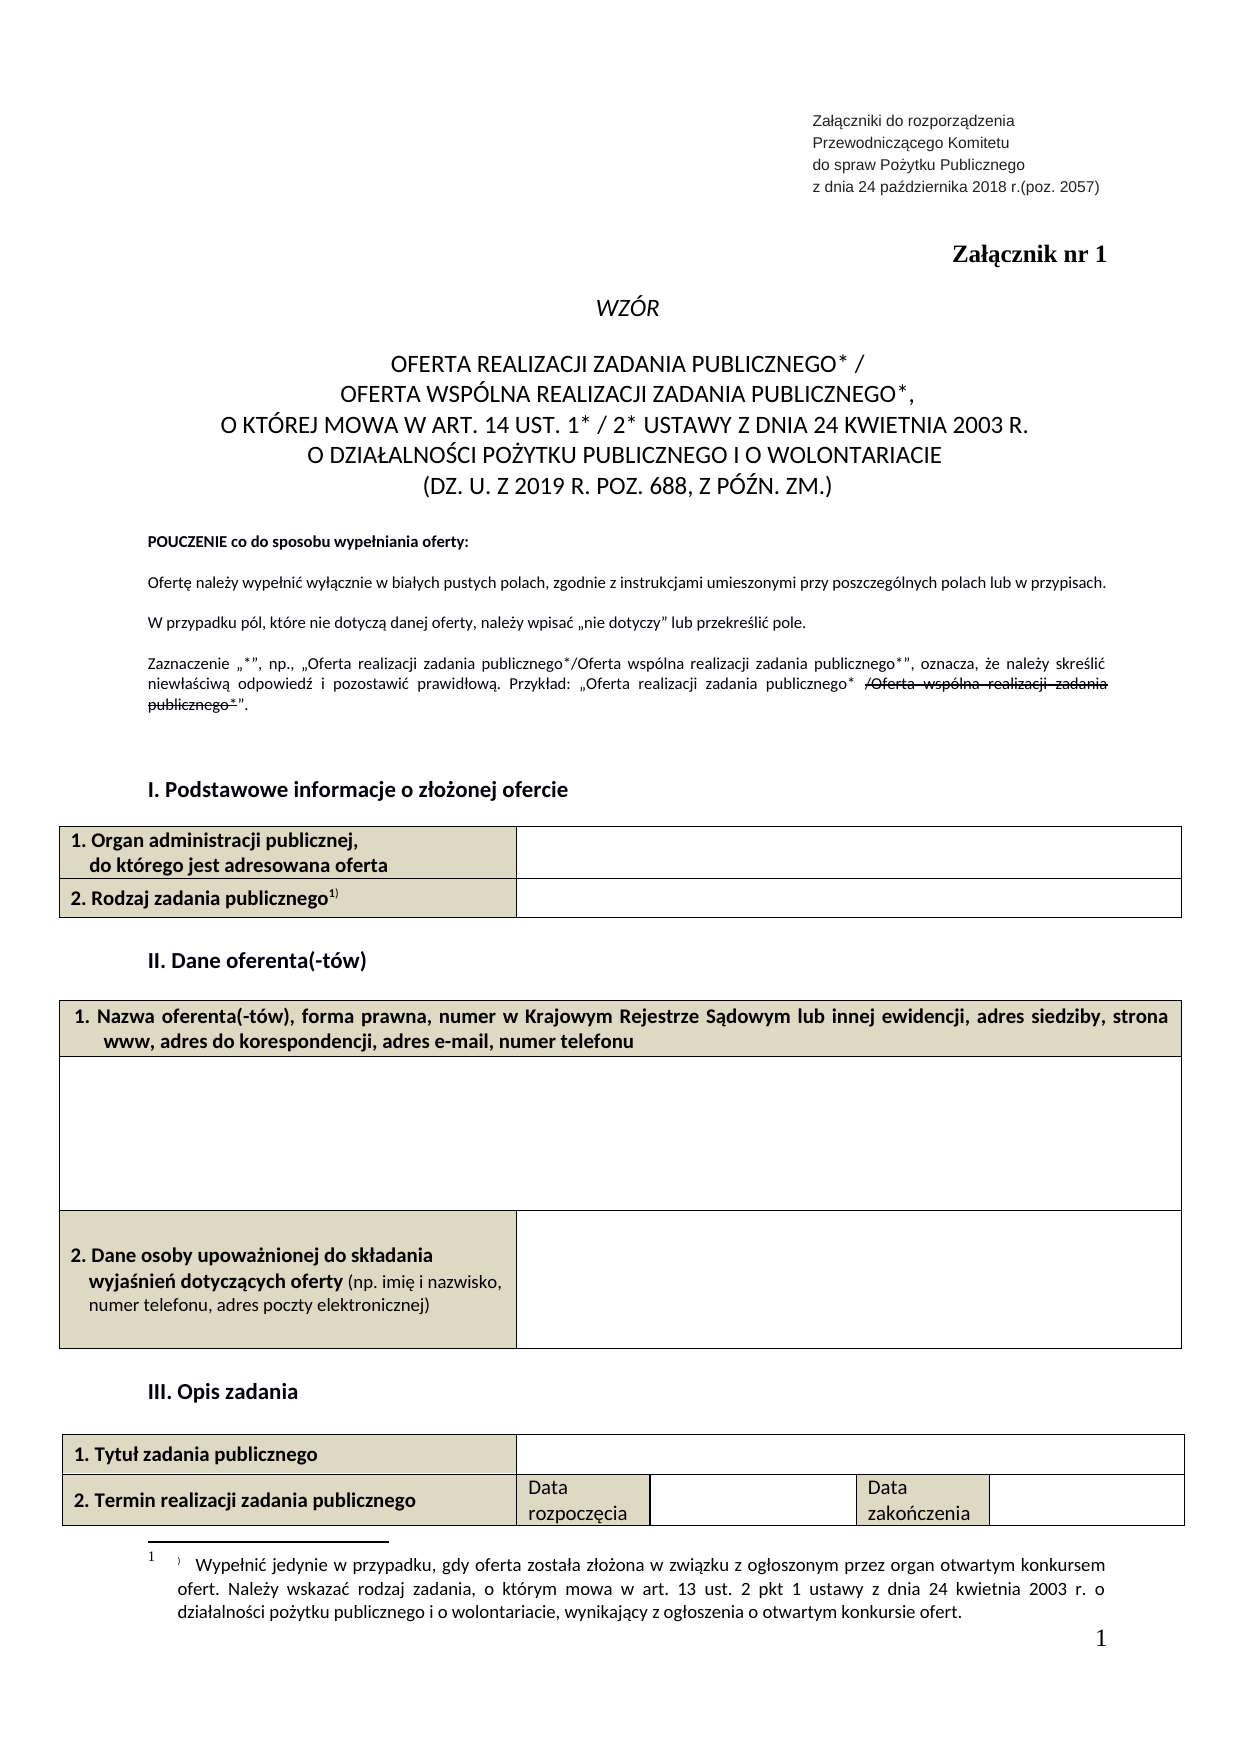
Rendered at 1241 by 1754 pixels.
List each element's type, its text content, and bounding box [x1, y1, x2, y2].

text O KTÓREJ MOWA W ART. 14 UST. 1* / 2* USTAWY Z DNIA 24 KWIETNIA 2003 R. O DZIAŁALNOŚCI POŻYTKU PUBLICZNEGO I O WOLONTARIACIE (DZ. U. Z 2019 R. POZ. 688, Z PÓŹN. ZM.) [148, 409, 1107, 501]
text III. Opis zadania [148, 1377, 1107, 1405]
text W przypadku pól, które nie dotyczą danej oferty, należy wpisać „nie dotyczy” lub przekreślić pole. [148, 612, 1107, 633]
table_cell [517, 879, 1181, 917]
table_header [517, 827, 1181, 878]
table_cell 2. Rodzaj zadania publicznego) [60, 879, 516, 917]
table_header 1. Tytuł zadania publicznego [63, 1435, 516, 1473]
text WZÓR [148, 293, 1107, 323]
table_cell Data rozpoczęcia [517, 1475, 649, 1525]
table_cell [990, 1475, 1184, 1525]
text Zaznaczenie „*”, np., „Oferta realizacji zadania publicznego*/Oferta wspólna realizacji zadania publicznego*”, oznacza, że należy skreślić niewłaściwą odpowiedź i pozostawić prawidłową. Przykład: „Oferta realizacji zadania publicznego* /Oferta wspólna realizacji zadania publicznego*”. [148, 653, 1107, 714]
table_cell [60, 1057, 1181, 1210]
text OFERTA REALIZACJI ZADANIA PUBLICZNEGO* / [148, 348, 1107, 379]
table_header 1. Organ administracji publicznej, do którego jest adresowana oferta [60, 827, 516, 878]
table_header [517, 1435, 1184, 1473]
text I. Podstawowe informacje o złożonej ofercie [148, 775, 1107, 803]
table_cell Data zakończenia [857, 1475, 989, 1525]
text Ofertę należy wypełnić wyłącznie w białych pustych polach, zgodnie z instrukcjami umieszonymi przy poszczególnych polach lub w przypisach. [148, 572, 1107, 592]
text OFERTA WSPÓLNA REALIZACJI ZADANIA PUBLICZNEGO*, [148, 379, 1107, 409]
text Załącznik nr 1 [148, 239, 1107, 268]
table_cell [651, 1475, 856, 1525]
table_cell 2. Termin realizacji zadania publicznego [63, 1475, 516, 1525]
text Załączniki do rozporządzenia Przewodniczącego Komitetu do spraw Pożytku Publicznego z dnia 24 października 2018 r.(poz. 2057) [812, 112, 1107, 196]
table_cell [517, 1211, 1181, 1348]
table_cell 2. Dane osoby upoważnionej do składania wyjaśnień dotyczących oferty (np. imię i nazwisko, numer telefonu, adres poczty elektronicznej) [60, 1211, 516, 1348]
text POUCZENIE co do sposobu wypełniania oferty: [148, 531, 1107, 552]
text II. Dane oferenta(-tów) [148, 946, 1107, 974]
table_header 1. Nazwa oferenta(-tów), forma prawna, numer w Krajowym Rejestrze Sądowym lub innej ewidencji, adres siedziby, strona www, adres do korespondencji, adres e-mail, numer telefonu [60, 1001, 1181, 1056]
